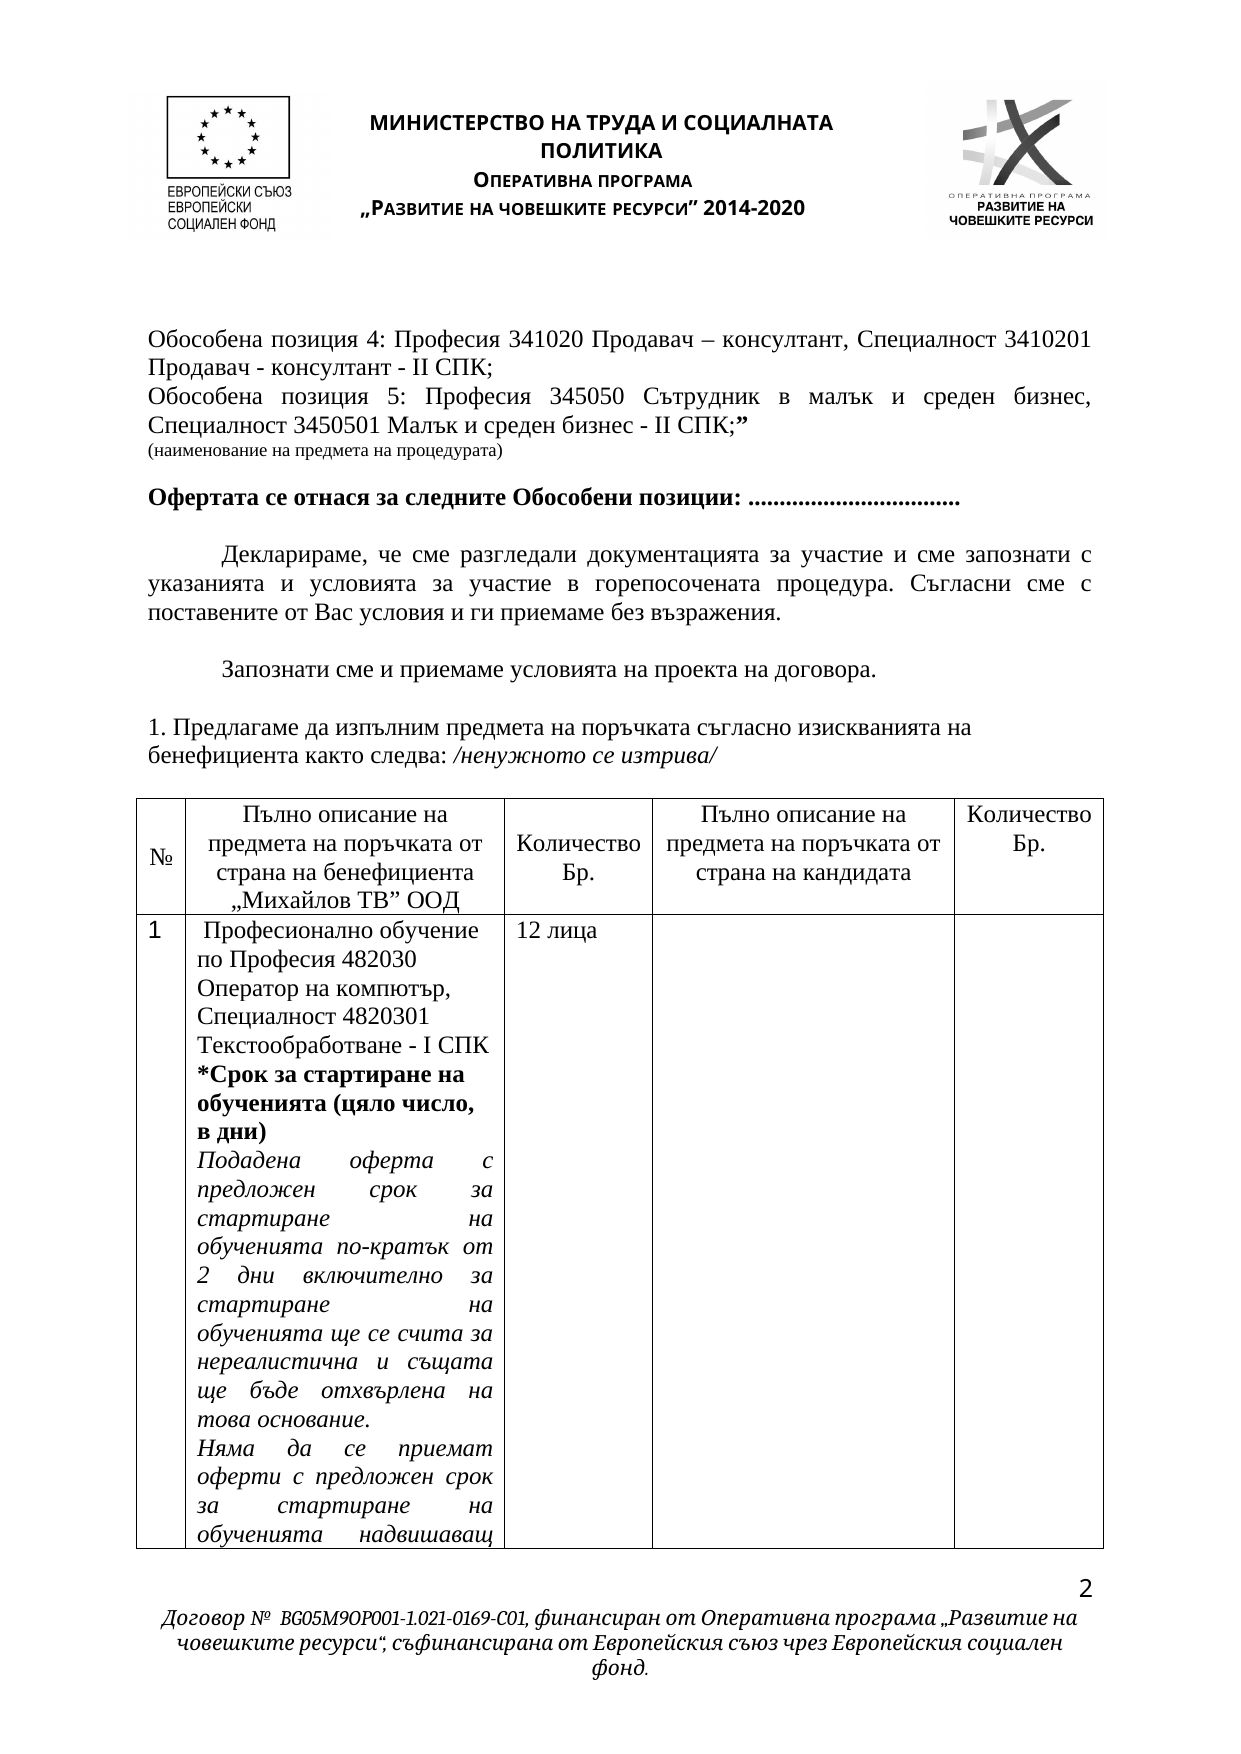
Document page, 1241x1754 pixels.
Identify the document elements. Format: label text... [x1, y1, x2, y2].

table_header Пълно описание на предмета на поръчката от страна на бенефициента „Михайлов ТВ” ООД [186, 799, 504, 914]
text Декларираме, че сме разгледали документацията за участие и сме запознати с указанията и условията за участие в горепосочената процедура. Съгласни сме с поставените от Вас условия и ги приемаме без възражения. [148, 539, 1093, 626]
table_cell [653, 915, 954, 1548]
text 1. Предлагаме да изпълним предмета на поръчката съгласно изискванията на бенефициента както следва: /ненужното се изтрива/ [148, 712, 1093, 769]
picture [925, 81, 1110, 239]
text Офертата се отнася за следните Обособени позиции: .................................. [148, 482, 1093, 511]
table_cell 12 лица [505, 915, 652, 1548]
picture [121, 91, 334, 242]
text Обособена позиция 4: Професия 341020 Продавач – консултант, Специалност 3410201 Продавач - консултант - II СПК; [148, 352, 1093, 381]
table_header № [137, 799, 185, 914]
table_cell [955, 915, 1103, 1548]
text Обособена позиция 5: Професия 345050 Сътрудник в малък и среден бизнес, Специалност 3450501 Малък и среден бизнес - II СПК;” [736, 410, 1093, 439]
table_header Количество Бр. [955, 799, 1103, 914]
text (наименование на предмета на процедурата) [148, 439, 1093, 460]
table_header Количество Бр. [505, 799, 652, 914]
table_cell 1 [137, 915, 185, 1548]
table_header Пълно описание на предмета на поръчката от страна на кандидата [653, 799, 954, 914]
text Запознати сме и приемаме условията на проекта на договора. [148, 654, 1093, 683]
